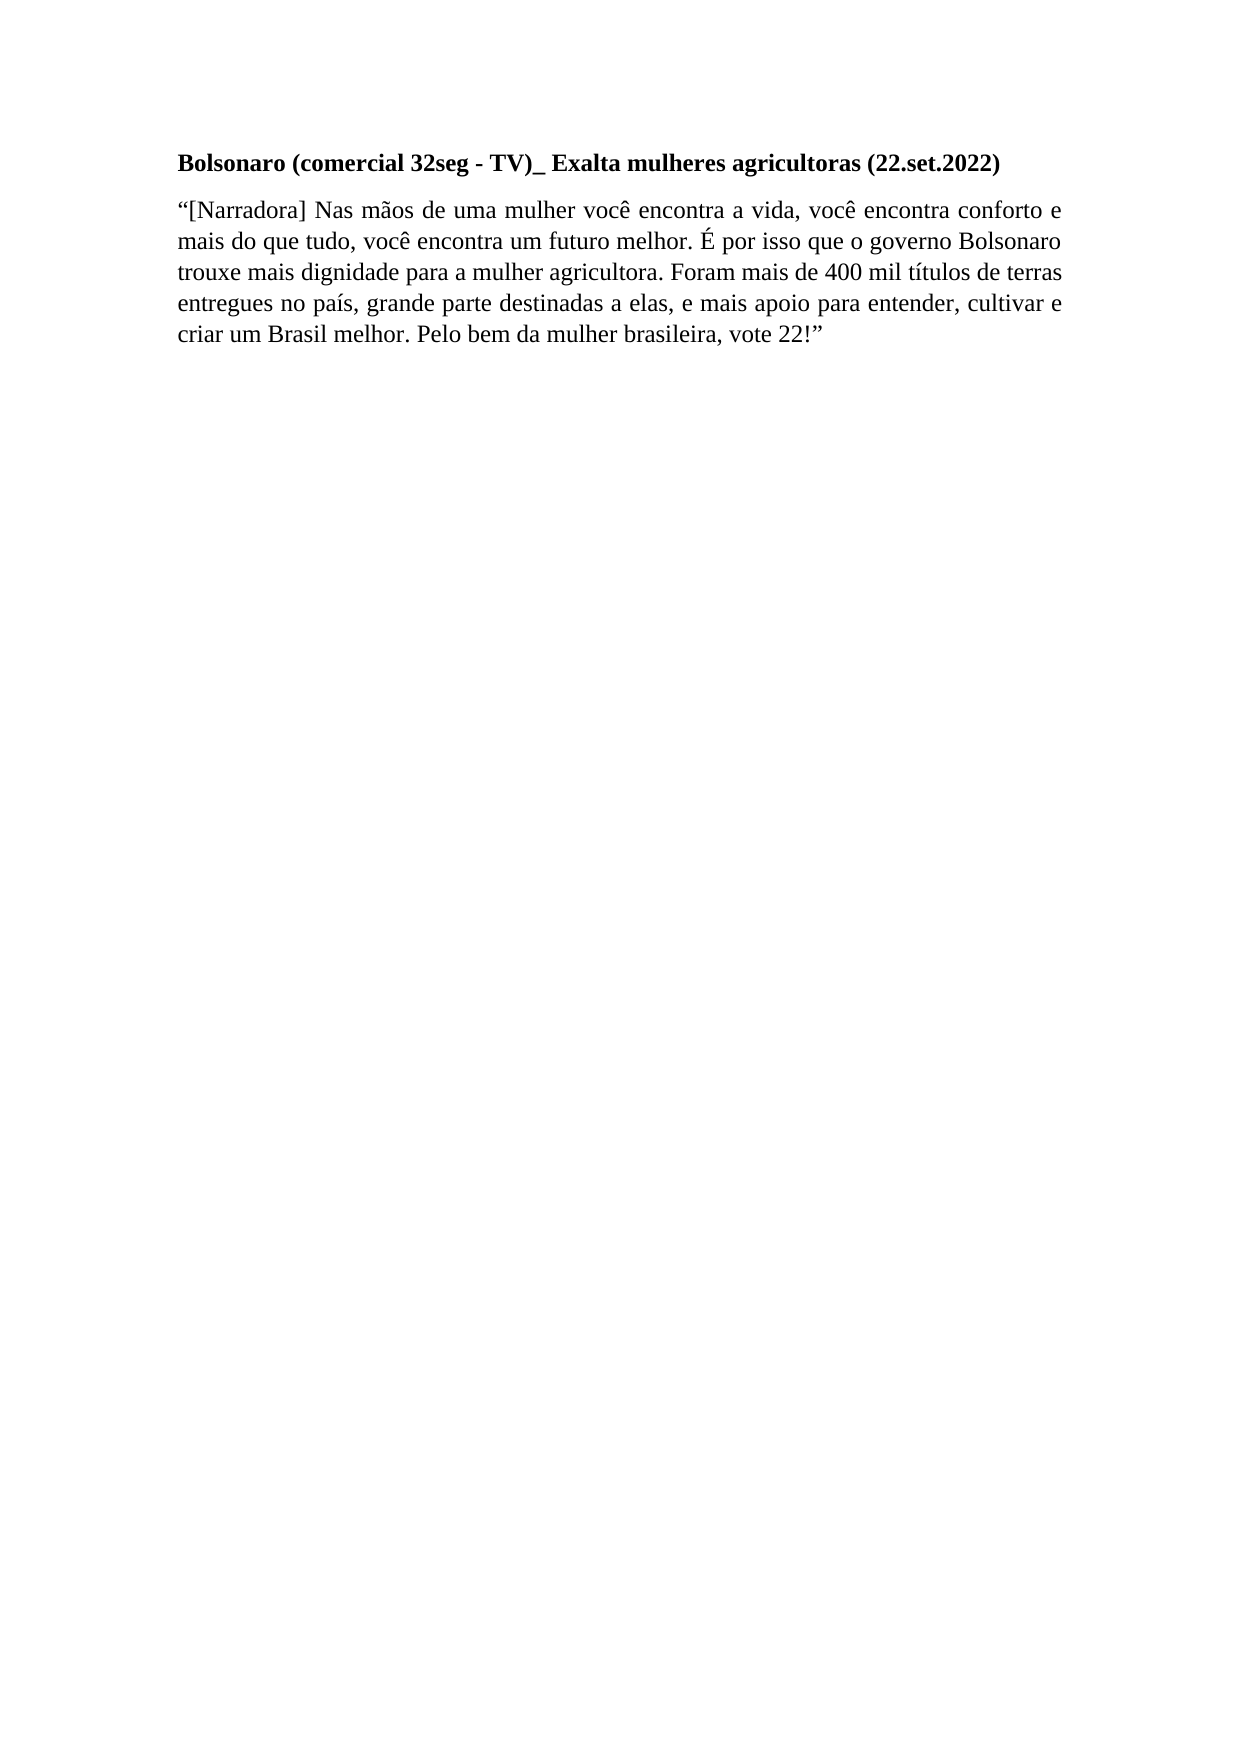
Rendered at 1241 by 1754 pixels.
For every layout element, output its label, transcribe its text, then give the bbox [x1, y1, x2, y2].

text “[Narradora] Nas mãos de uma mulher você encontra a vida, você encontra conforto e mais do que tudo, você encontra um futuro melhor. É por isso que o governo Bolsonaro trouxe mais dignidade para a mulher agricultora. Foram mais de 400 mil títulos de terras entregues no país, grande parte destinadas a elas, e mais apoio para entender, cultivar e criar um Brasil melhor. Pelo bem da mulher brasileira, vote 22!” [177, 195, 1063, 348]
text Bolsonaro (comercial 32seg - TV)_ Exalta mulheres agricultoras (22.set.2022) [177, 148, 1063, 176]
